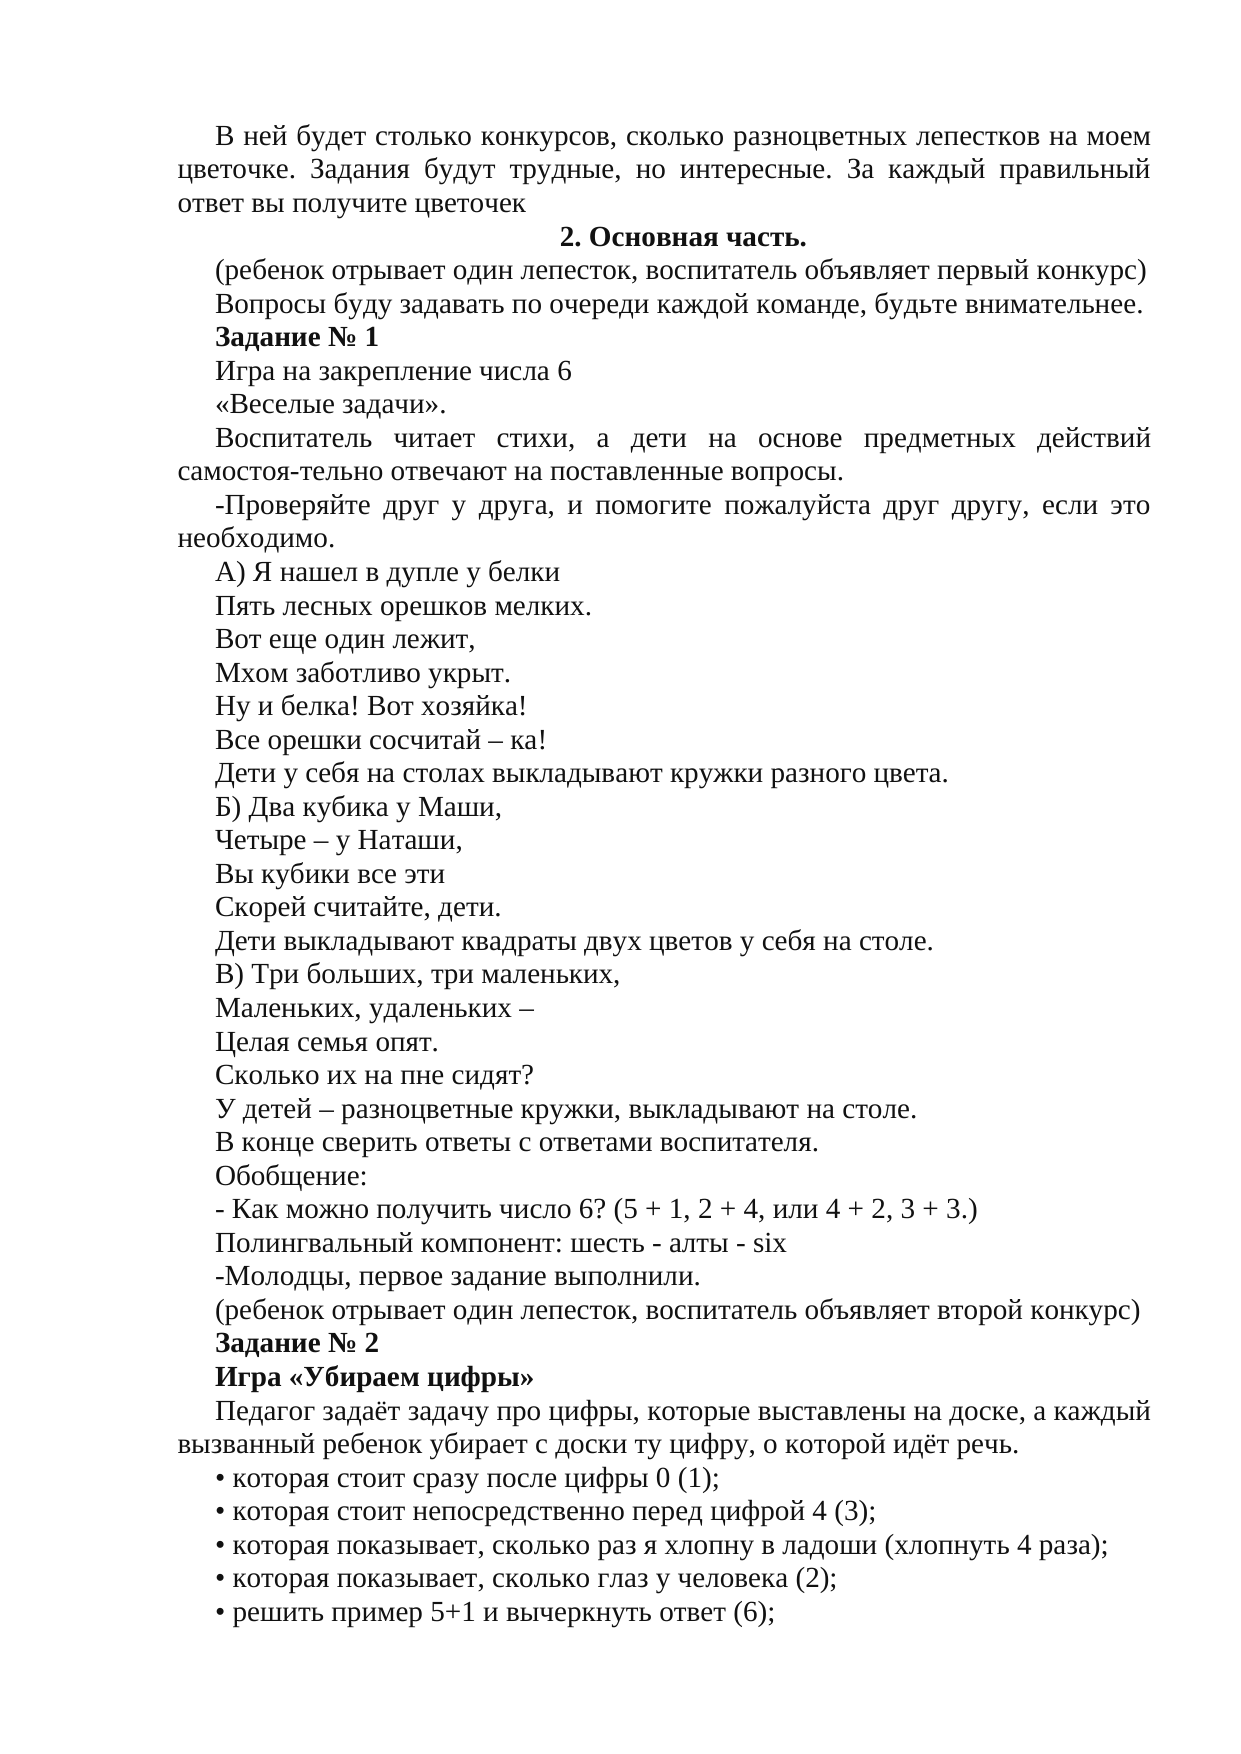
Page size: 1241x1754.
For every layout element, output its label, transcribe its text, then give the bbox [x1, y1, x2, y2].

text Задание № 2 [177, 1326, 1152, 1359]
text -Проверяйте друг у друга, и помогите пожалуйста друг другу, если это необходимо. [177, 487, 1152, 554]
text Дети у себя на столах выкладывают кружки разного цвета. [177, 755, 1152, 789]
text У детей – разноцветные кружки, выкладывают на столе. [177, 1091, 1152, 1124]
text Ну и белка! Вот хозяйка! [177, 688, 1152, 722]
text Задание № 1 [177, 319, 1152, 353]
text Все орешки сосчитай – ка! [177, 722, 1152, 755]
text А) Я нашел в дупле у белки [177, 554, 1152, 588]
text Целая семья опят. [177, 1024, 1152, 1057]
text Б) Два кубика у Маши, [177, 789, 1152, 822]
text -Молодцы, первое задание выполнили. [177, 1258, 1152, 1292]
text (ребенок отрывает один лепесток, воспитатель объявляет первый конкурс) [177, 252, 1152, 286]
text (ребенок отрывает один лепесток, воспитатель объявляет второй конкурс) [177, 1292, 1152, 1326]
text Вот еще один лежит, [177, 621, 1152, 655]
text Обобщение: [177, 1158, 1152, 1191]
text Скорей считайте, дети. [177, 889, 1152, 923]
text • которая стоит сразу после цифры 0 (1); [177, 1460, 1152, 1493]
text Пять лесных орешков мелких. [177, 588, 1152, 621]
text Сколько их на пне сидят? [177, 1057, 1152, 1091]
text Игра «Убираем цифры» [177, 1359, 1152, 1393]
text Вы кубики все эти [177, 856, 1152, 889]
text • которая стоит непосредственно перед цифрой 4 (3); [177, 1493, 1152, 1527]
text • решить пример 5+1 и вычеркнуть ответ (6); [177, 1594, 1152, 1627]
text «Веселые задачи». [177, 386, 1152, 420]
text Четыре – у Наташи, [177, 822, 1152, 856]
text Мхом заботливо укрыт. [177, 655, 1152, 688]
text В конце сверить ответы с ответами воспитателя. [177, 1124, 1152, 1158]
text • которая показывает, сколько раз я хлопну в ладоши (хлопнуть 4 раза); [177, 1527, 1152, 1560]
text 2. Основная часть. [177, 219, 1152, 252]
text Дети выкладывают квадраты двух цветов у себя на столе. [177, 923, 1152, 957]
text Игра на закрепление числа 6 [177, 353, 1152, 386]
text Полингвальный компонент: шесть - алты - six [177, 1225, 1152, 1258]
text В) Три больших, три маленьких, [177, 957, 1152, 990]
text Воспитатель читает стихи, а дети на основе предметных действий самостоя-тельно отвечают на поставленные вопросы. [177, 420, 1152, 487]
text В ней будет столько конкурсов, сколько разноцветных лепестков на моем цветочке. Задания будут трудные, но интересные. За каждый правильный ответ вы получите цветочек [177, 118, 1152, 219]
text • которая показывает, сколько глаз у человека (2); [177, 1560, 1152, 1594]
text Вопросы буду задавать по очереди каждой команде, будьте внимательнее. [177, 286, 1152, 319]
text Маленьких, удаленьких – [177, 990, 1152, 1024]
text - Как можно получить число 6? (5 + 1, 2 + 4, или 4 + 2, 3 + 3.) [177, 1191, 1152, 1225]
text Педагог задаёт задачу про цифры, которые выставлены на доске, а каждый вызванный ребенок убирает с доски ту цифру, о которой идёт речь. [177, 1393, 1152, 1460]
